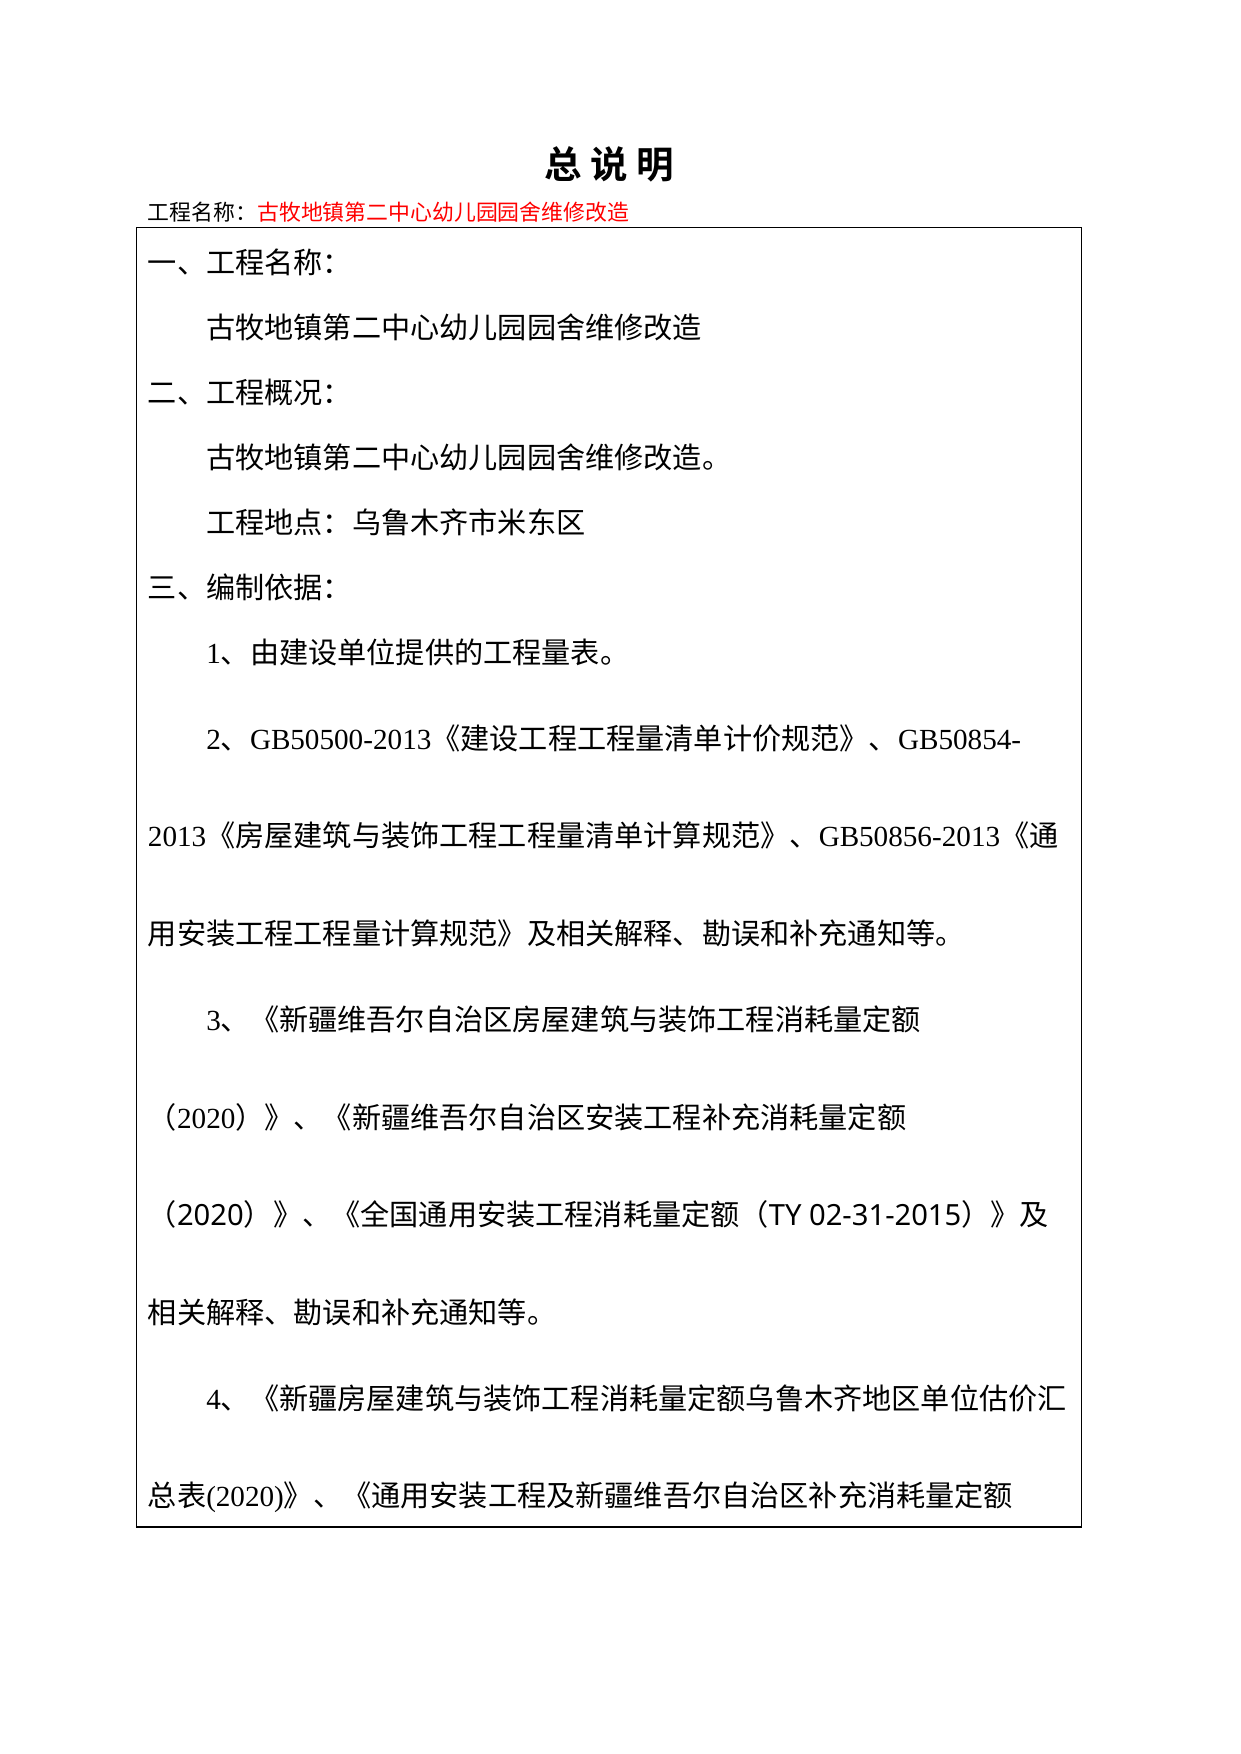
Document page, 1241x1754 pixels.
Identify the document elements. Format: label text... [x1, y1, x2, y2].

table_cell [137, 228, 1081, 1526]
table_header 总 说 明 工程名称：古牧地镇第二中心幼儿园园舍维修改造 [136, 130, 1081, 227]
